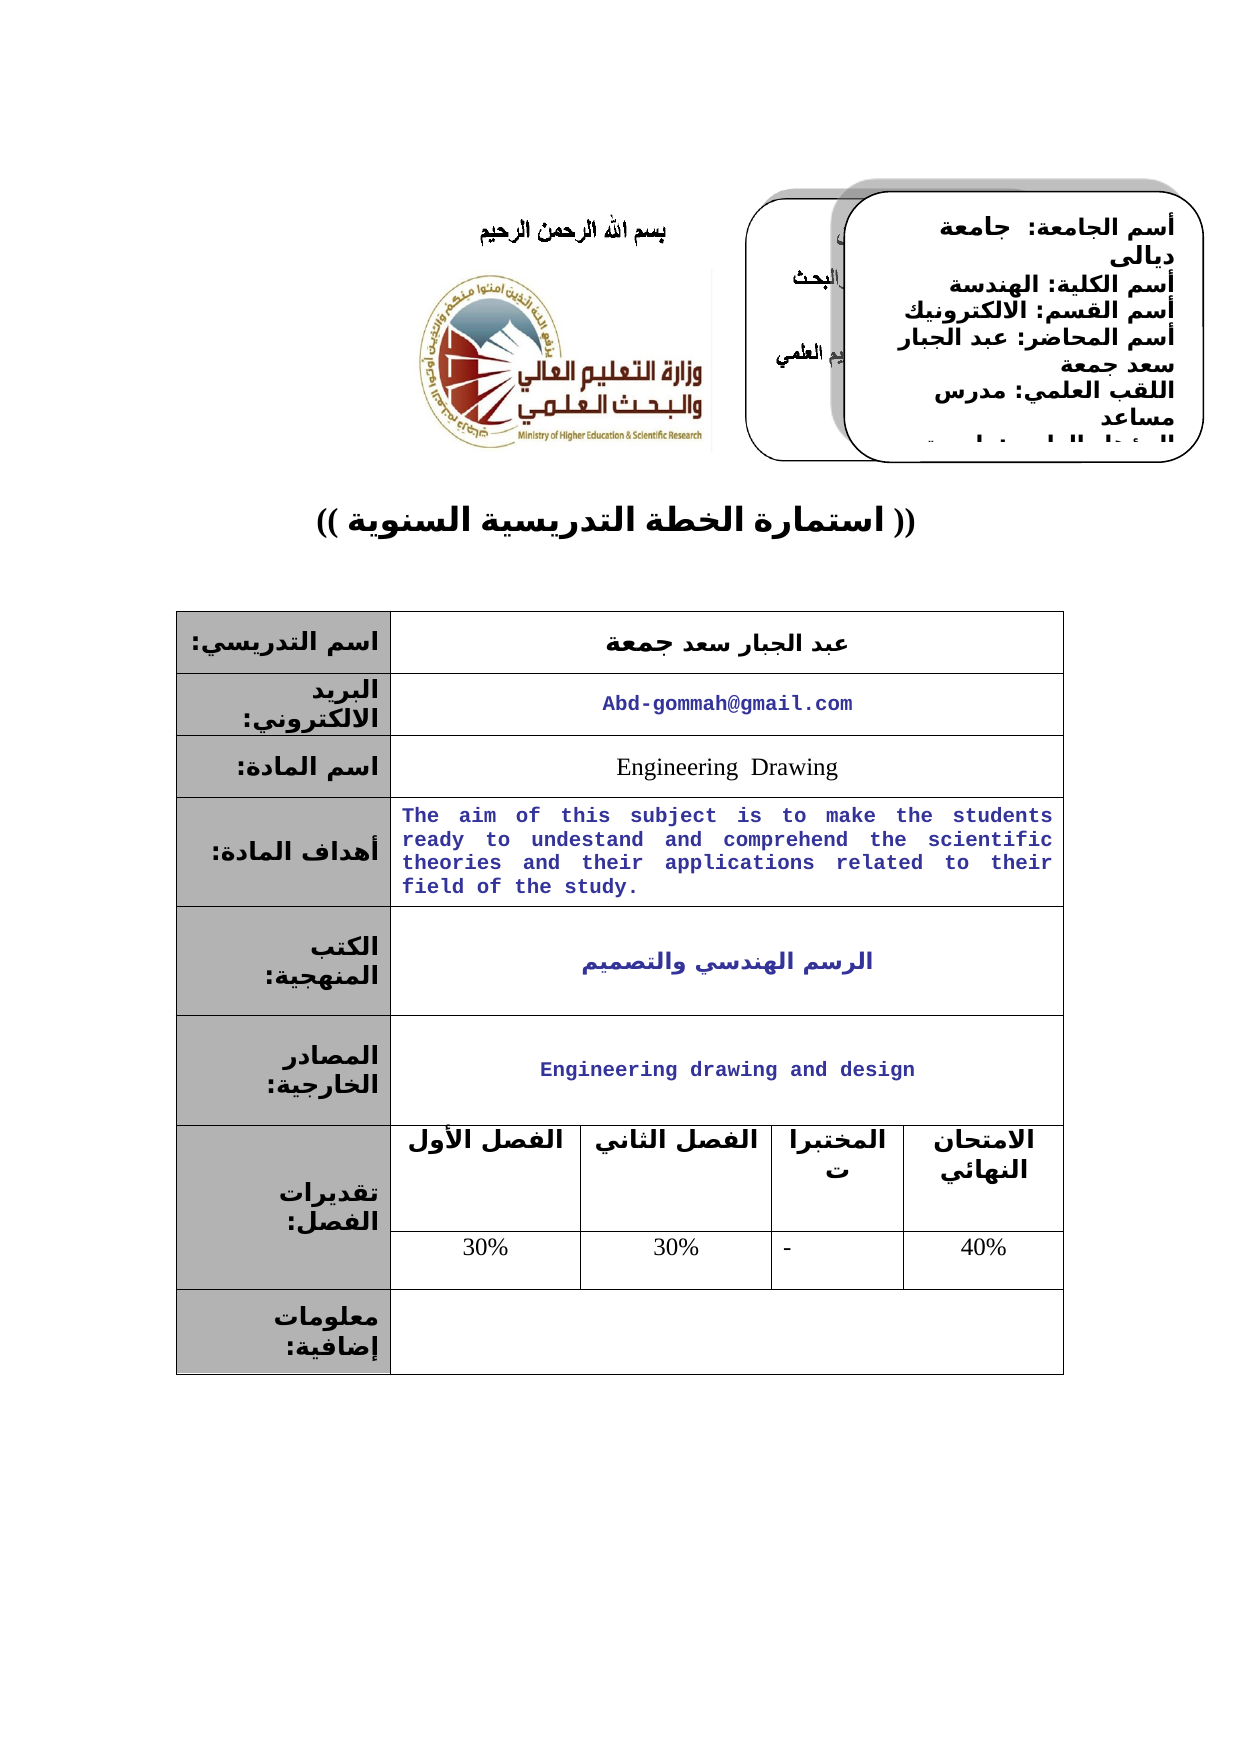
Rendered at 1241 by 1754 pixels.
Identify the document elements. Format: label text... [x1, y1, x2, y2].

table_cell المصادر الخارجية: [177, 1016, 390, 1125]
picture [396, 188, 875, 462]
table_cell أهداف المادة: [177, 798, 390, 906]
table_cell The aim of this subject is to make the students ready to undestand and comprehend the scientific theories and their applications related to their field of the study. [391, 798, 1063, 906]
table_cell الامتحان النهائي [904, 1126, 1063, 1231]
table_cell المختبرات [772, 1126, 903, 1231]
table_cell 30% [391, 1232, 580, 1289]
table_cell معلومات إضافية: [177, 1290, 390, 1373]
table_cell اسم المادة: [177, 736, 390, 797]
table_cell - [772, 1232, 903, 1289]
table_cell Engineering drawing and design [391, 1016, 1063, 1125]
table_cell [391, 1290, 1063, 1373]
table_cell 30% [581, 1232, 771, 1289]
table_cell الكتب المنهجية: [177, 907, 390, 1015]
table_cell الرسم الهندسي والتصميم [391, 907, 1063, 1015]
table_cell 40% [904, 1232, 1063, 1289]
table_cell تقديرات الفصل: [177, 1126, 390, 1289]
table_header عبد الجبار سعد جمعة [391, 612, 1063, 673]
table_cell Engineering Drawing [391, 736, 1063, 797]
table_cell البريد الالكتروني: [177, 674, 390, 735]
table_cell الفصل الأول [391, 1126, 580, 1231]
table_header اسم التدريسي: [177, 612, 390, 673]
text (( استمارة الخطة التدريسية السنوية )) [187, 500, 1053, 539]
table_cell الفصل الثاني [581, 1126, 771, 1231]
table_cell Abd-gommah@gmail.com [391, 674, 1063, 735]
